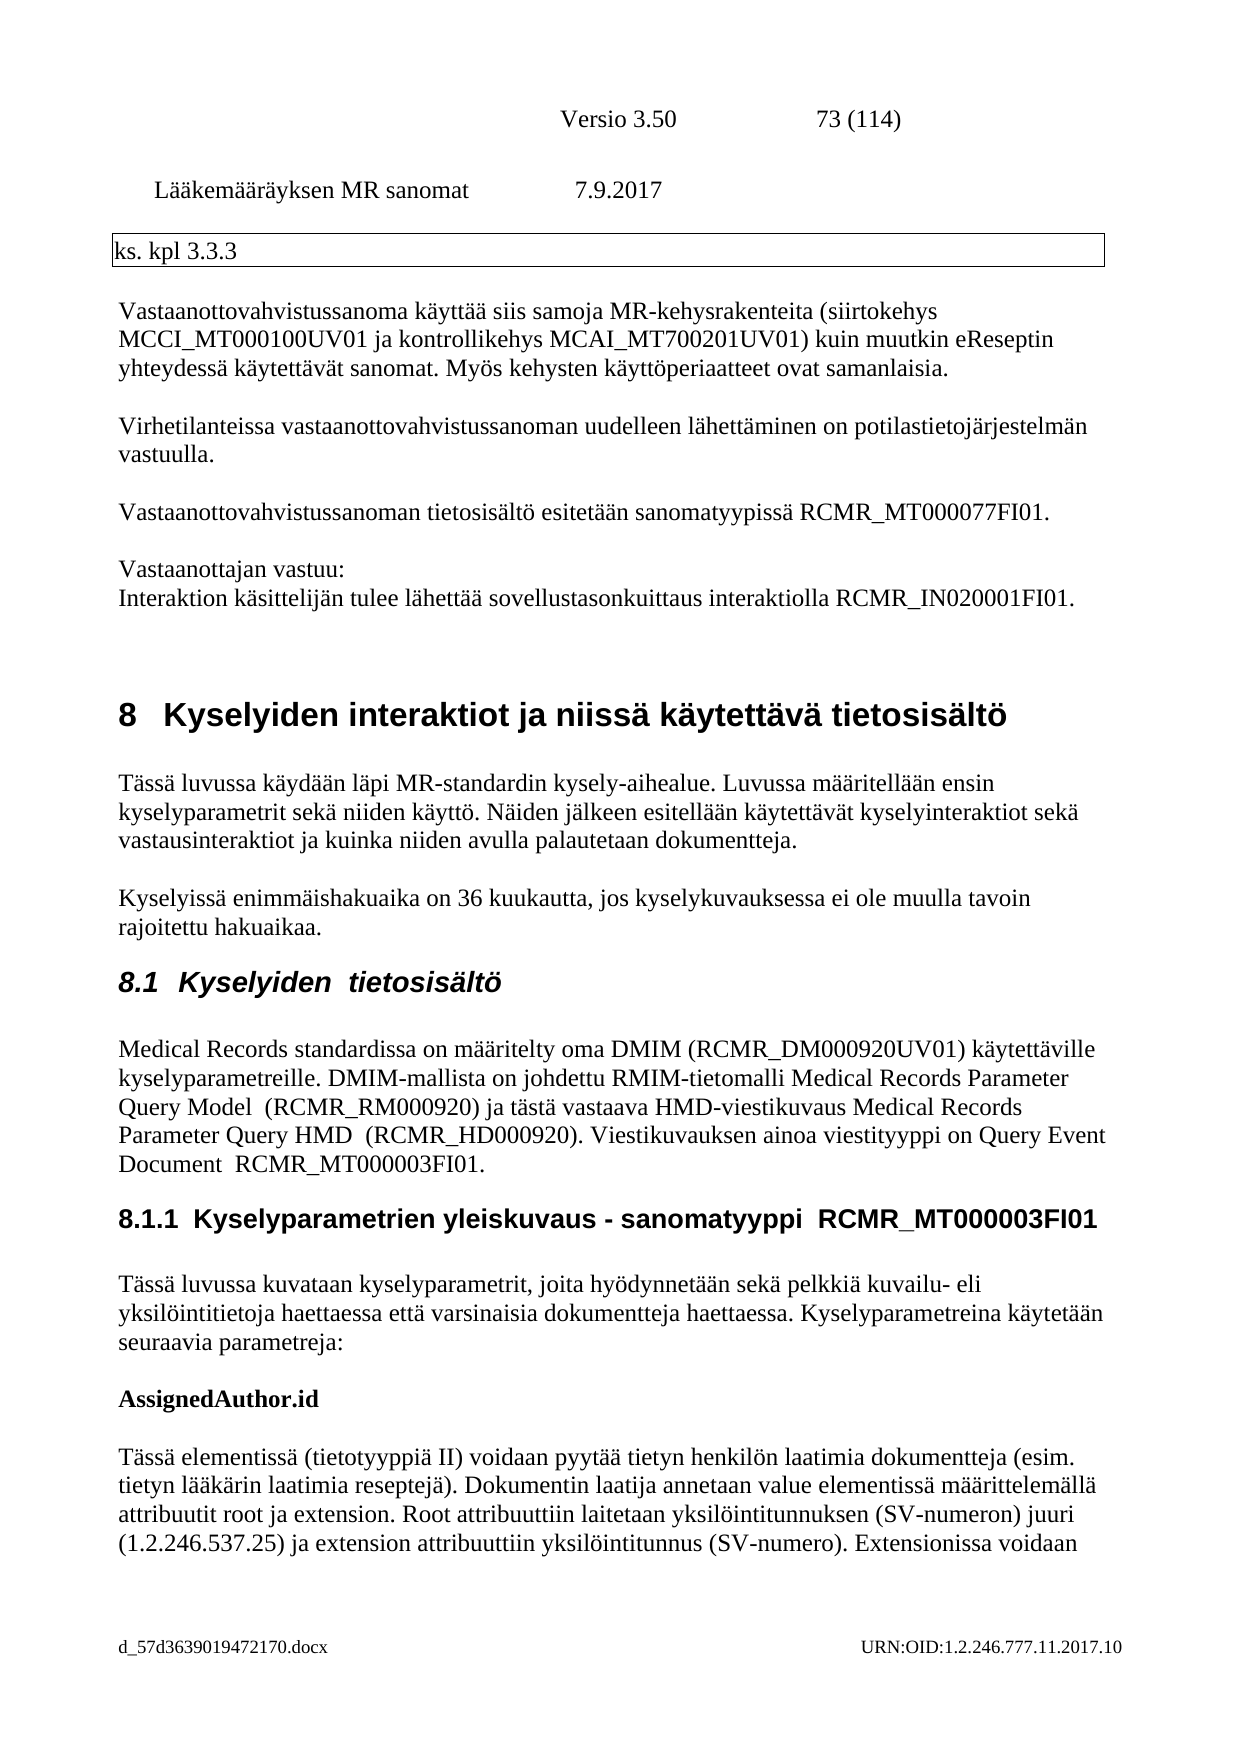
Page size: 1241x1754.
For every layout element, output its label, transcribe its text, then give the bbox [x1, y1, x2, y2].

text Tässä luvussa kuvataan kyselyparametrit, joita hyödynnetään sekä pelkkiä kuvailu- eli yksilöintitietoja haettaessa että varsinaisia dokumentteja haettaessa. Kyselyparametreina käytetään seuraavia parametreja: [118, 1269, 1122, 1355]
text Kyselyissä enimmäishakuaika on 36 kuukautta, jos kyselykuvauksessa ei ole muulla tavoin rajoitettu hakuaikaa. [118, 883, 1122, 941]
text AssignedAuthor.id [118, 1384, 1122, 1413]
subtitle Kyselyparametrien yleiskuvaus - sanomatyyppi RCMR_MT000003FI01 [118, 1203, 1122, 1234]
subtitle Kyselyiden tietosisältö [118, 966, 1122, 999]
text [118, 1442, 1122, 1557]
text Vastaanottovahvistussanoma käyttää siis samoja MR-kehysrakenteita (siirtokehys MCCI_MT000100UV01 ja kontrollikehys MCAI_MT700201UV01) kuin muutkin eReseptin yhteydessä käytettävät sanomat. Myös kehysten käyttöperiaatteet ovat samanlaisia. [118, 296, 1122, 382]
text Vastaanottajan vastuu: [118, 554, 1122, 583]
text Virhetilanteissa vastaanottovahvistussanoman uudelleen lähettäminen on potilastietojärjestelmän vastuulla. [118, 411, 1122, 468]
text Tässä luvussa käydään läpi MR-standardin kysely-aihealue. Luvussa määritellään ensin kyselyparametrit sekä niiden käyttö. Näiden jälkeen esitellään käytettävät kyselyinteraktiot sekä vastausinteraktiot ja kuinka niiden avulla palautetaan dokumentteja. [118, 768, 1122, 854]
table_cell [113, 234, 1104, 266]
text Interaktion käsittelijän tulee lähettää sovellustasonkuittaus interaktiolla RCMR_IN020001FI01. [118, 583, 1122, 612]
text Vastaanottovahvistussanoman tietosisältö esitetään sanomatyypissä RCMR_MT000077FI01. [118, 497, 1122, 526]
text Medical Records standardissa on määritelty oma DMIM (RCMR_DM000920UV01) käytettäville kyselyparametreille. DMIM-mallista on johdettu RMIM-tietomalli Medical Records Parameter Query Model (RCMR_RM000920) ja tästä vastaava HMD-viestikuvaus Medical Records Parameter Query HMD (RCMR_HD000920). Viestikuvauksen ainoa viestityyppi on Query Event Document RCMR_MT000003FI01. [118, 1034, 1122, 1178]
subtitle Kyselyiden interaktiot ja niissä käytettävä tietosisältö [118, 694, 1122, 733]
